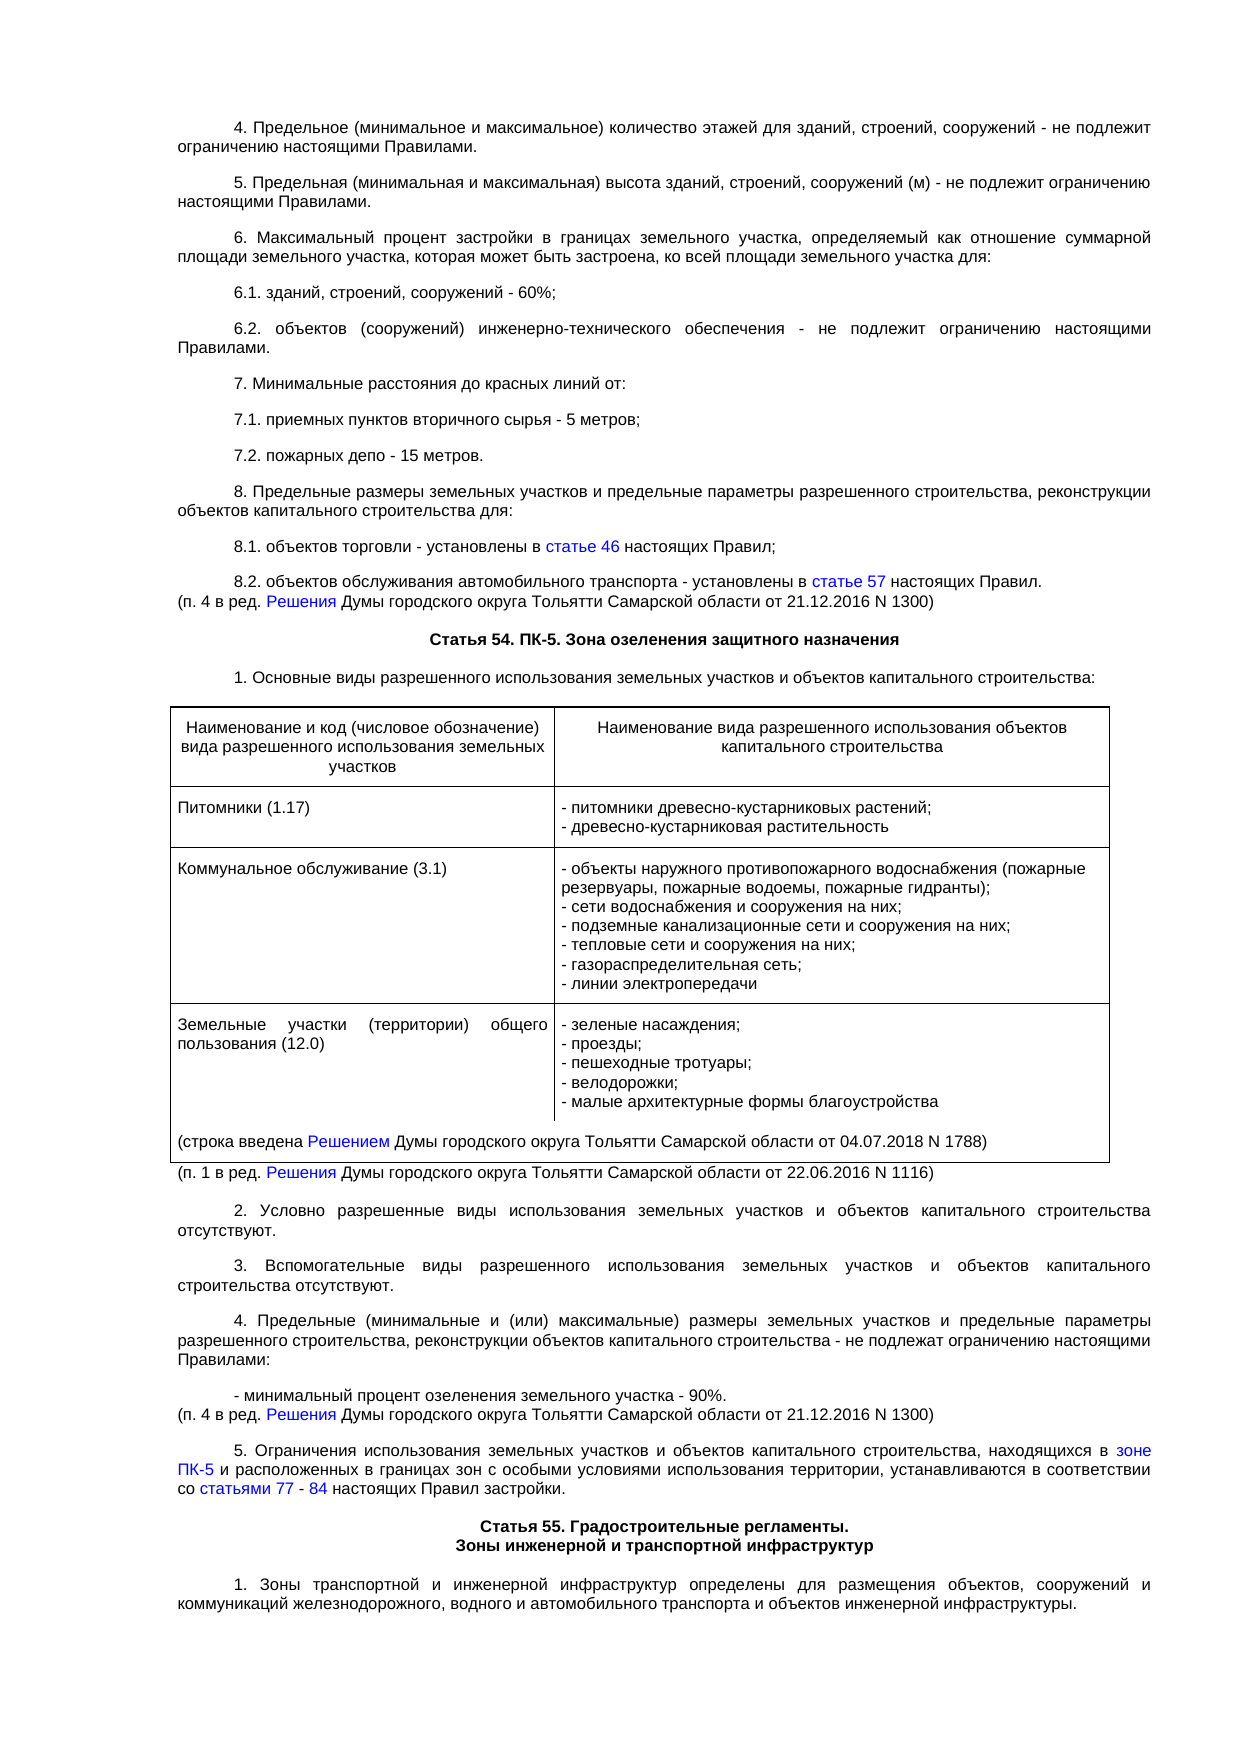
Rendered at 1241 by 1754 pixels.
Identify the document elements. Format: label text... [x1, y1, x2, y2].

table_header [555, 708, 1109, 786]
text 6.2. объектов (сооружений) инженерно-технического обеспечения - не подлежит ограничению настоящими Правилами. [177, 319, 1152, 357]
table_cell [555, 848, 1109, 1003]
text 5. Ограничения использования земельных участков и объектов капитального строительства, находящихся в зоне ПК-5 и расположенных в границах зон с особыми условиями использования территории, устанавливаются в соответствии со статьями 77 - 84 настоящих Правил застройки. [177, 1440, 1152, 1498]
text 8.1. объектов торговли - установлены в статье 46 настоящих Правил; [177, 536, 1152, 556]
text 4. Предельные (минимальные и (или) максимальные) размеры земельных участков и предельные параметры разрешенного строительства, реконструкции объектов капитального строительства - не подлежат ограничению настоящими Правилами: [177, 1311, 1152, 1369]
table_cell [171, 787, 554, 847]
text 5. Предельная (минимальная и максимальная) высота зданий, строений, сооружений (м) - не подлежит ограничению настоящими Правилами. [177, 173, 1152, 211]
text (п. 4 в ред. Решения Думы городского округа Тольятти Самарской области от 21.12.2016 N 1300) [177, 591, 1152, 611]
text 6. Максимальный процент застройки в границах земельного участка, определяемый как отношение суммарной площади земельного участка, которая может быть застроена, ко всей площади земельного участка для: [177, 228, 1152, 266]
text 8. Предельные размеры земельных участков и предельные параметры разрешенного строительства, реконструкции объектов капитального строительства для: [177, 481, 1152, 520]
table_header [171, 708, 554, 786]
text 2. Условно разрешенные виды использования земельных участков и объектов капитального строительства отсутствуют. [177, 1201, 1152, 1239]
text (п. 4 в ред. Решения Думы городского округа Тольятти Самарской области от 21.12.2016 N 1300) [177, 1404, 1152, 1424]
text 1. Основные виды разрешенного использования земельных участков и объектов капитального строительства: [177, 668, 1152, 687]
text 7. Минимальные расстояния до красных линий от: [177, 374, 1152, 393]
text Статья 54. ПК-5. Зона озеленения защитного назначения [177, 630, 1152, 649]
text 7.1. приемных пунктов вторичного сырья - 5 метров; [177, 410, 1152, 429]
text - минимальный процент озеленения земельного участка - 90%. [177, 1385, 1152, 1404]
text 3. Вспомогательные виды разрешенного использования земельных участков и объектов капитального строительства отсутствуют. [177, 1256, 1152, 1294]
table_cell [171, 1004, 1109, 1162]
text 4. Предельное (минимальное и максимальное) количество этажей для зданий, строений, сооружений - не подлежит ограничению настоящими Правилами. [177, 118, 1152, 156]
text 1. Зоны транспортной и инженерной инфраструктур определены для размещения объектов, сооружений и коммуникаций железнодорожного, водного и автомобильного транспорта и объектов инженерной инфраструктуры. [177, 1574, 1152, 1613]
text 7.2. пожарных депо - 15 метров. [177, 446, 1152, 465]
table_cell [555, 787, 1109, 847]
text Статья 55. Градостроительные регламенты. [177, 1517, 1152, 1536]
text (п. 1 в ред. Решения Думы городского округа Тольятти Самарской области от 22.06.2016 N 1116) [177, 1163, 1152, 1182]
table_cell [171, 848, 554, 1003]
text Зоны инженерной и транспортной инфраструктур [177, 1536, 1152, 1555]
text 6.1. зданий, строений, сооружений - 60%; [177, 283, 1152, 302]
text 8.2. объектов обслуживания автомобильного транспорта - установлены в статье 57 настоящих Правил. [177, 572, 1152, 591]
